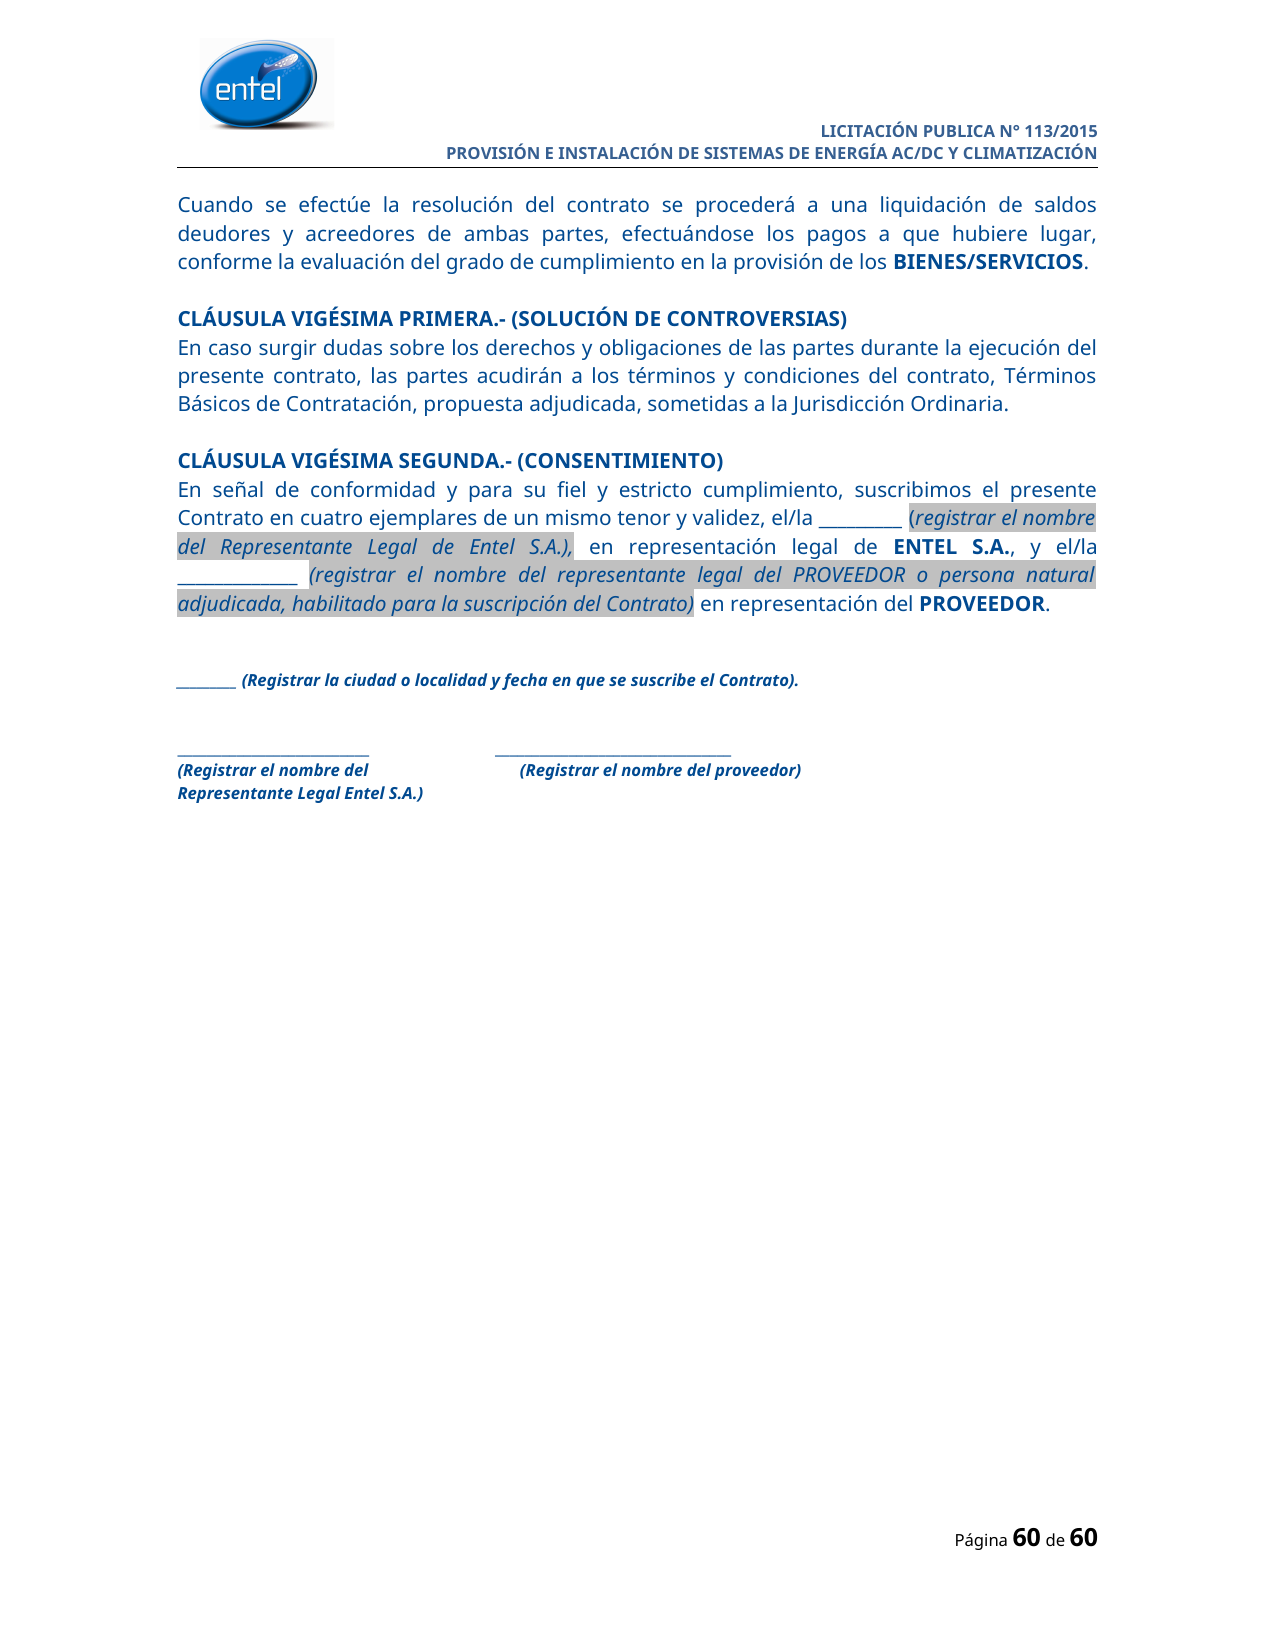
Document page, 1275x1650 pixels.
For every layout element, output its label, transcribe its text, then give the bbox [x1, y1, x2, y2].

text En caso surgir dudas sobre los derechos y obligaciones de las partes durante la ejecución del presente contrato, las partes acudirán a los términos y condiciones del contrato, Términos Básicos de Contratación, propuesta adjudicada, sometidas a la Jurisdicción Ordinaria. [177, 333, 1098, 418]
text CLÁUSULA VIGÉSIMA PRIMERA.- (SOLUCIÓN DE CONTROVERSIAS) [177, 304, 1098, 333]
picture [199, 38, 335, 130]
text _________ (Registrar la ciudad o localidad y fecha en que se suscribe el Contrato). [177, 668, 1098, 691]
text (Registrar el nombre del (Registrar el nombre del proveedor) [177, 759, 1098, 782]
text __________________________ ________________________________ [177, 736, 1098, 759]
text Representante Legal Entel S.A.) [177, 782, 1098, 804]
text Cuando se efectúe la resolución del contrato se procederá a una liquidación de saldos deudores y acreedores de ambas partes, efectuándose los pagos a que hubiere lugar, conforme la evaluación del grado de cumplimiento en la provisión de los BIENES/SERVICIOS. [177, 191, 1098, 276]
text En señal de conformidad y para su fiel y estricto cumplimiento, suscribimos el presente Contrato en cuatro ejemplares de un mismo tenor y validez, el/la _________ (registrar el nombre del Representante Legal de Entel S.A.), en representación legal de ENTEL S.A., y el/la _____________ (registrar el nombre del representante legal del PROVEEDOR o persona natural adjudicada, habilitado para la suscripción del Contrato) en representación del PROVEEDOR. [177, 475, 1098, 617]
text CLÁUSULA VIGÉSIMA SEGUNDA.- (CONSENTIMIENTO) [177, 446, 1098, 475]
